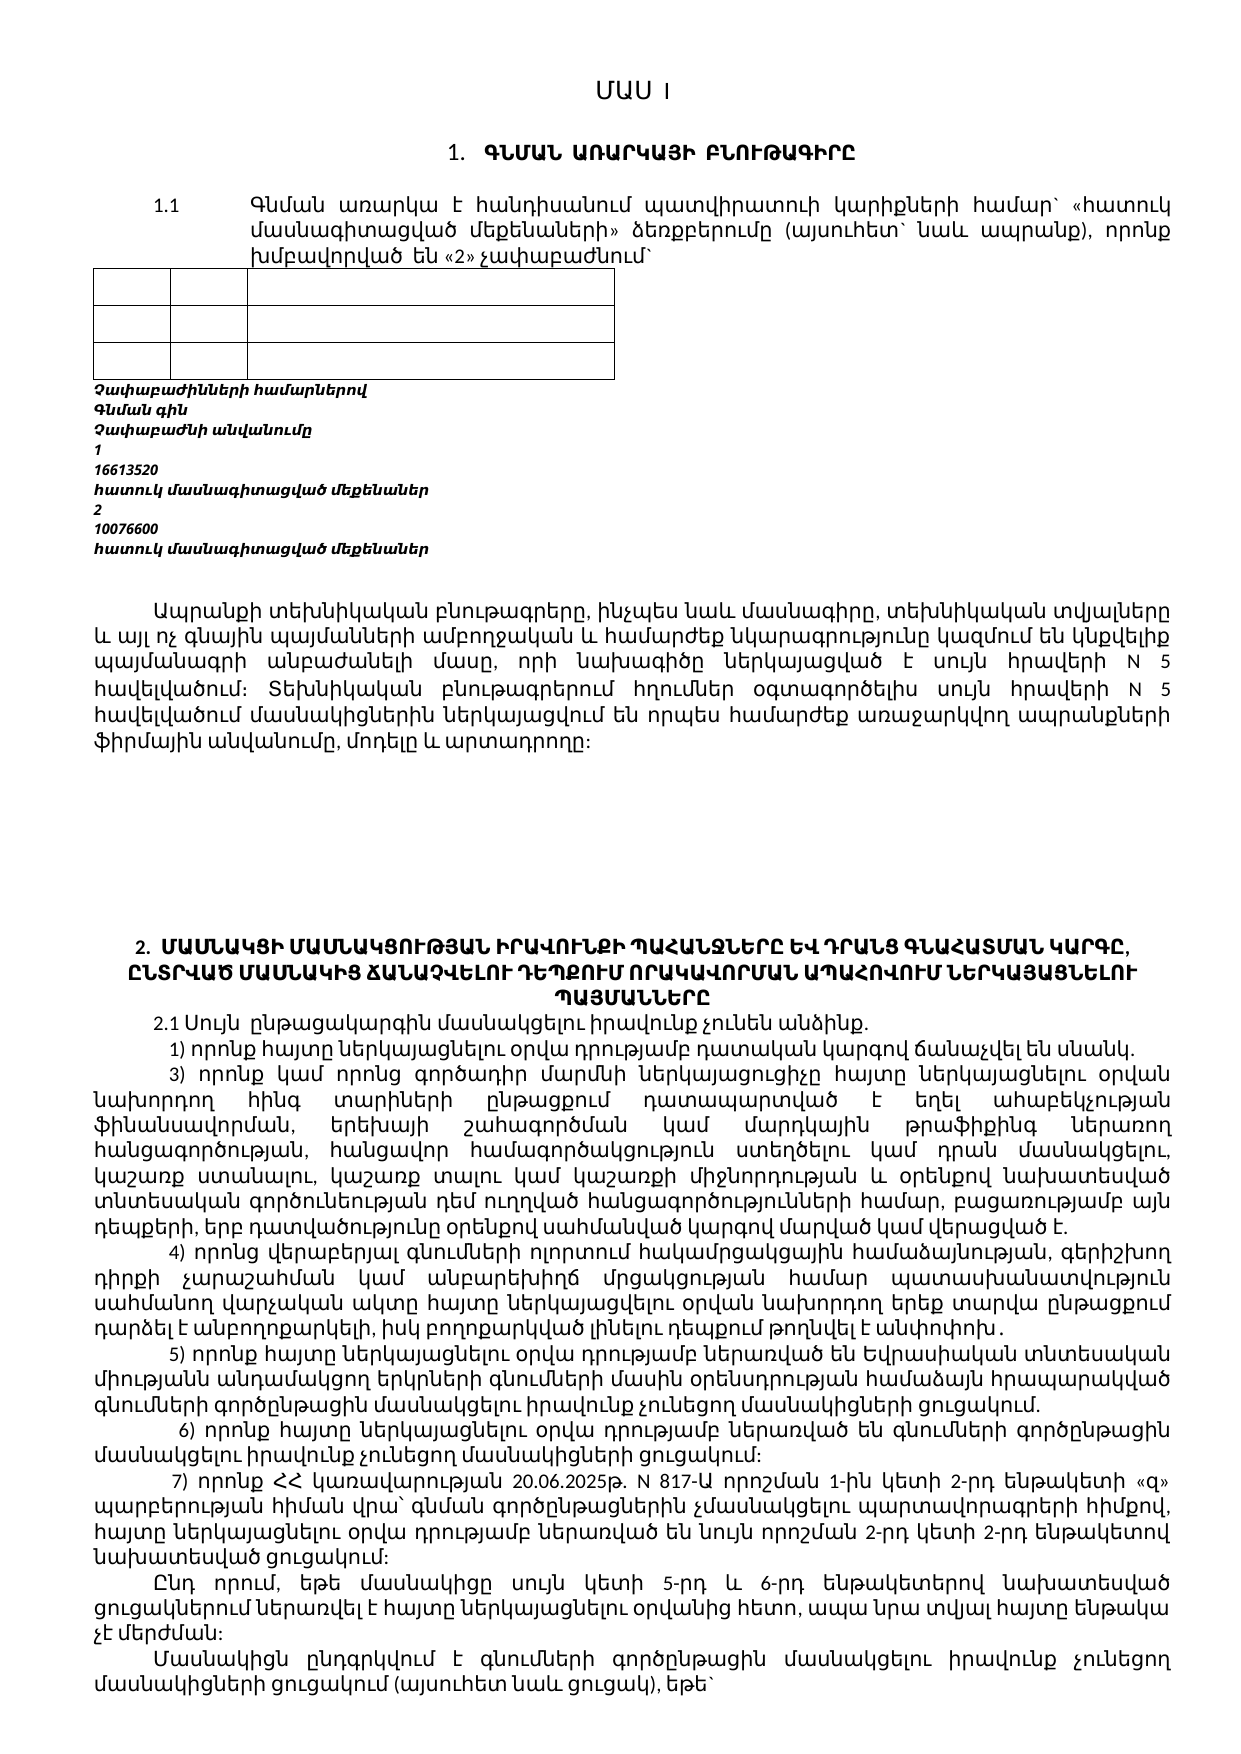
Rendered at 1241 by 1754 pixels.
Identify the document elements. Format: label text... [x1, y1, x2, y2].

text 5) որոնք հայտը ներկայացնելու օրվա դրությամբ ներառված են Եվրասիական տնտեսական միությանն անդամակցող երկրների գնումների մասին օրենսդրության համաձայն հրապարակված գնումների գործընթացին մասնակցելու իրավունք չունեցող մասնակիցների ցուցակում. [94, 1341, 1171, 1417]
text 2.1 Սույն ընթացակարգին մասնակցելու իրավունք չունեն անձինք. [94, 1011, 1171, 1036]
text 1) որոնք հայտը ներկայացնելու օրվա դրությամբ դատական կարգով ճանաչվել են սնանկ. [94, 1036, 1171, 1061]
text Ընդ որում, եթե մասնակիցը սույն կետի 5-րդ և 6-րդ ենթակետերով նախատեսված ցուցակներում ներառվել է հայտը ներկայացնելու օրվանից հետո, ապա նրա տվյալ հայտը ենթակա չէ մերժման: [94, 1570, 1171, 1646]
text 4) որոնց վերաբերյալ գնումների ոլորտում հակամրցակցային համաձայնության, գերիշխող դիրքի չարաշահման կամ անբարեխիղճ մրցակցության համար պատասխանատվություն սահմանող վարչական ակտը հայտը ներկայացվելու օրվան նախորդող երեք տարվա ընթացքում դարձել է անբողոքարկելի, իսկ բողոքարկված լինելու դեպքում թողնվել է անփոփոխ․ [94, 1239, 1171, 1341]
text 6) որոնք հայտը ներկայացնելու օրվա դրությամբ ներառված են գնումների գործընթացին մասնակցելու իրավունք չունեցող մասնակիցների ցուցակում: [94, 1417, 1171, 1468]
text ՄԱՍ I [94, 75, 1171, 106]
text Ապրանքի տեխնիկական բնութագրերը, ինչպես նաև մասնագիրը, տեխնիկական տվյալները և այլ ոչ գնային պայմանների ամբողջական և համարժեք նկարագրությունը կազմում են կնքվելիք պայմանագրի անբաժանելի մասը, որի նախագիծը ներկայացված է սույն հրավերի N 5 հավելվածում։ Տեխնիկական բնութագրերում հղումներ օգտագործելիս սույն հրավերի N 5 հավելվածում մասնակիցներին ներկայացվում են որպես համարժեք առաջարկվող ապրանքների ֆիրմային անվանումը, մոդելը և արտադրողը: [94, 598, 1171, 753]
subtitle Գնման առարկա է հանդիսանում պատվիրատուի կարիքների համար` «հատուկ մասնագիտացված մեքենաների» ձեռքբերումը (այսուհետ` նաև ապրանք), որոնք խմբավորված են «2» չափաբաժնում` [153, 192, 1171, 268]
text 7) որոնք ՀՀ կառավարության 20.06.2025թ. N 817-Ա որոշման 1-ին կետի 2-րդ ենթակետի «զ» պարբերության հիման վրա՝ գնման գործընթացներին չմասնակցելու պարտավորագրերի հիմքով, հայտը ներկայացնելու օրվա դրությամբ ներառված են նույն որոշման 2-րդ կետի 2-րդ ենթակետով նախատեսված ցուցակում: [94, 1468, 1171, 1570]
text Մասնակիցն ընդգրկվում է գնումների գործընթացին մասնակցելու իրավունք չունեցող մասնակիցների ցուցակում (այսուհետ նաև ցուցակ), եթե` [94, 1646, 1171, 1697]
list ԳՆՄԱՆ ԱՌԱՐԿԱՅԻ ԲՆՈՒԹԱԳԻՐԸ [131, 136, 1171, 167]
text 3) որոնք կամ որոնց գործադիր մարմնի ներկայացուցիչը հայտը ներկայացնելու օրվան նախորդող հինգ տարիների ընթացքում դատապարտված է եղել ահաբեկչության ֆինանսավորման, երեխայի շահագործման կամ մարդկային թրաֆիքինգ ներառող հանցագործության, հանցավոր համագործակցություն ստեղծելու կամ դրան մասնակցելու, կաշառք ստանալու, կաշառք տալու կամ կաշառքի միջնորդության և օրենքով նախատեսված տնտեսական գործունեության դեմ ուղղված հանցագործությունների համար, բացառությամբ այն դեպքերի, երբ դատվածությունը օրենքով սահմանված կարգով մարված կամ վերացված է. [94, 1061, 1171, 1239]
text 2. ՄԱՍՆԱԿՑԻ ՄԱՍՆԱԿՑՈՒԹՅԱՆ ԻՐԱՎՈՒՆՔԻ ՊԱՀԱՆՋՆԵՐԸ ԵՎ ԴՐԱՆՑ ԳՆԱՀԱՏՄԱՆ ԿԱՐԳԸ, ԸՆՏՐՎԱԾ ՄԱՍՆԱԿԻՑ ՃԱՆԱՉՎԵԼՈՒ ԴԵՊՔՈՒՄ ՈՐԱԿԱՎՈՐՄԱՆ ԱՊԱՀՈՎՈՒՄ ՆԵՐԿԱՅԱՑՆԵԼՈՒ ՊԱՅՄԱՆՆԵՐԸ [94, 934, 1171, 1011]
